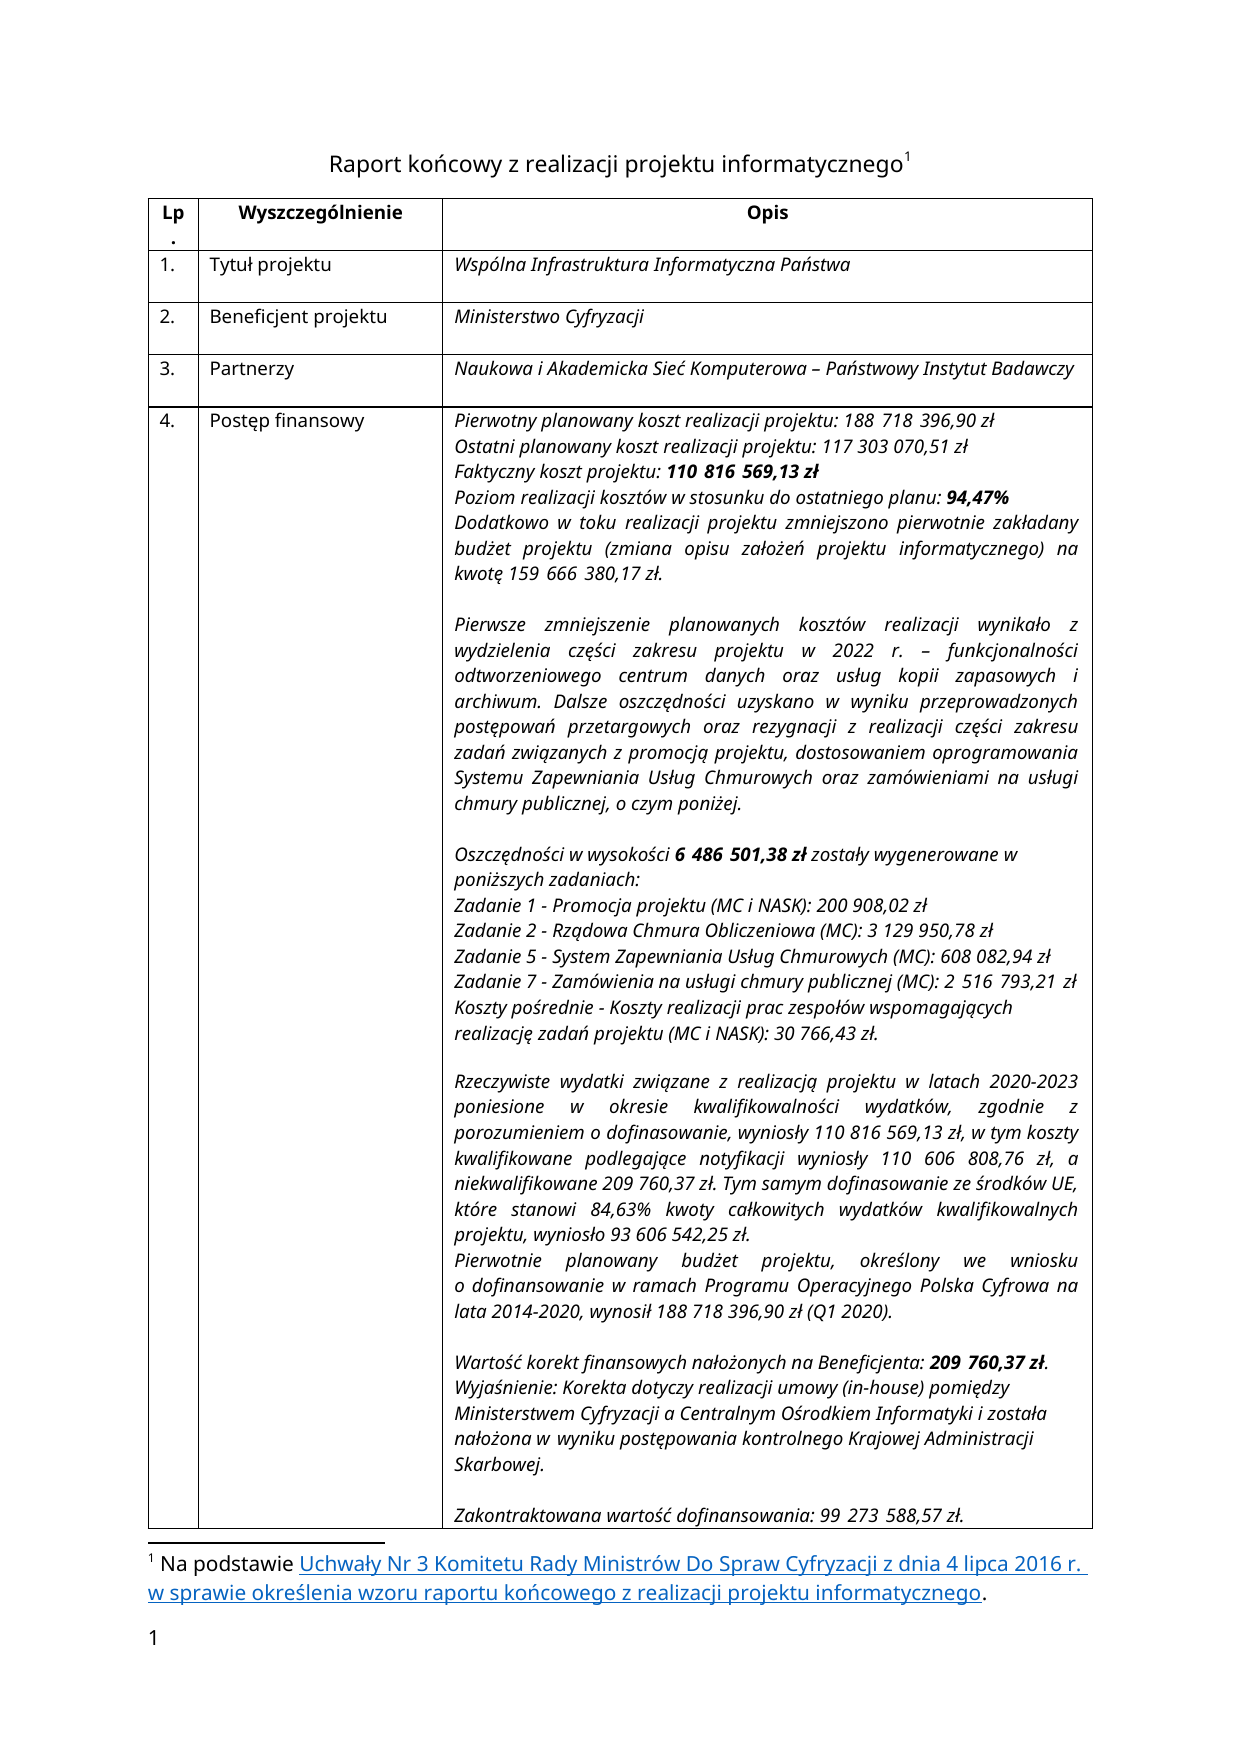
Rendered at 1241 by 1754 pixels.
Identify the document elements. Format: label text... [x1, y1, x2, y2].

table_cell [149, 251, 198, 302]
table_header Lp. [149, 199, 198, 250]
table_cell [149, 408, 198, 1528]
table_header Wyszczególnienie [199, 199, 442, 250]
table_cell Wspólna Infrastruktura Informatyczna Państwa [443, 251, 1092, 302]
table_cell Beneficjent projektu [199, 303, 442, 354]
table_cell [149, 355, 198, 406]
table_cell Postęp finansowy [199, 408, 442, 1528]
table_header Opis [443, 199, 1092, 250]
table_cell [149, 303, 198, 354]
table_cell Tytuł projektu [199, 251, 442, 302]
table_cell Ministerstwo Cyfryzacji [443, 303, 1092, 354]
table_cell Naukowa i Akademicka Sieć Komputerowa – Państwowy Instytut Badawczy [443, 355, 1092, 406]
table_cell Partnerzy [199, 355, 442, 406]
text Raport końcowy z realizacji projektu informatycznego [148, 148, 1093, 179]
